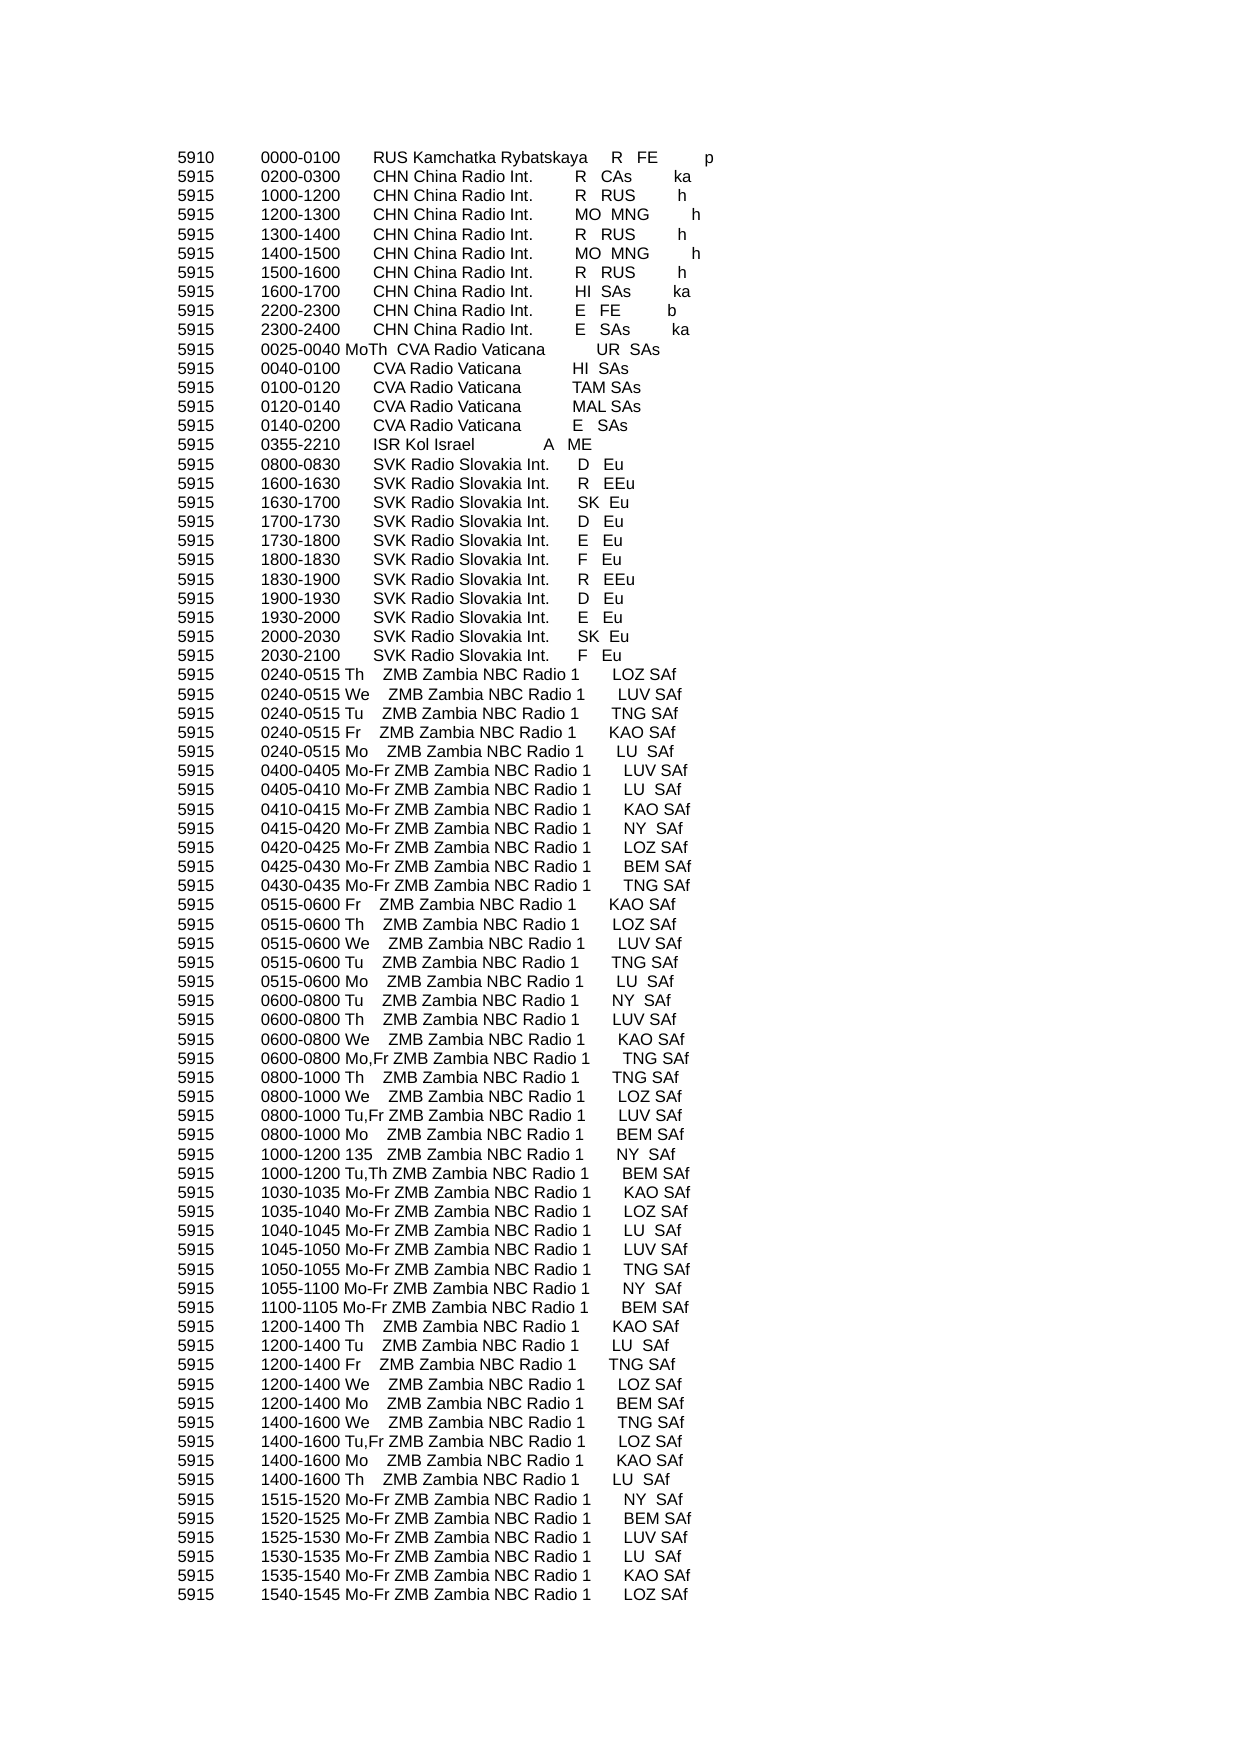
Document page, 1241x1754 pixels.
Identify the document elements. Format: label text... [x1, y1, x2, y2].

text 5915 2200-2300 CHN China Radio Int. E FE b [177, 301, 1049, 320]
text 5910 0000-0100 RUS Kamchatka Rybatskaya R FE p [177, 148, 1049, 167]
text 5915 0420-0425 Mo-Fr ZMB Zambia NBC Radio 1 LOZ SAf [177, 838, 1049, 857]
text 5915 1630-1700 SVK Radio Slovakia Int. SK Eu [177, 493, 1049, 512]
text 5915 0410-0415 Mo-Fr ZMB Zambia NBC Radio 1 KAO SAf [177, 799, 1049, 818]
text 5915 0240-0515 Mo ZMB Zambia NBC Radio 1 LU SAf [177, 742, 1049, 761]
text 5915 1200-1400 Fr ZMB Zambia NBC Radio 1 TNG SAf [177, 1355, 1049, 1374]
text 5915 1540-1545 Mo-Fr ZMB Zambia NBC Radio 1 LOZ SAf [177, 1585, 1049, 1604]
text 5915 0515-0600 Th ZMB Zambia NBC Radio 1 LOZ SAf [177, 914, 1049, 933]
text 5915 1700-1730 SVK Radio Slovakia Int. D Eu [177, 512, 1049, 531]
text 5915 1400-1600 Tu,Fr ZMB Zambia NBC Radio 1 LOZ SAf [177, 1432, 1049, 1451]
text 5915 1500-1600 CHN China Radio Int. R RUS h [177, 263, 1049, 282]
text 5915 0800-1000 Tu,Fr ZMB Zambia NBC Radio 1 LUV SAf [177, 1106, 1049, 1125]
text 5915 1400-1600 Mo ZMB Zambia NBC Radio 1 KAO SAf [177, 1451, 1049, 1470]
text 5915 1200-1400 Tu ZMB Zambia NBC Radio 1 LU SAf [177, 1336, 1049, 1355]
text 5915 1535-1540 Mo-Fr ZMB Zambia NBC Radio 1 KAO SAf [177, 1566, 1049, 1585]
text 5915 1730-1800 SVK Radio Slovakia Int. E Eu [177, 531, 1049, 550]
text 5915 0800-0830 SVK Radio Slovakia Int. D Eu [177, 454, 1049, 473]
text 5915 1515-1520 Mo-Fr ZMB Zambia NBC Radio 1 NY SAf [177, 1489, 1049, 1508]
text 5915 0800-1000 Mo ZMB Zambia NBC Radio 1 BEM SAf [177, 1125, 1049, 1144]
text 5915 1100-1105 Mo-Fr ZMB Zambia NBC Radio 1 BEM SAf [177, 1298, 1049, 1317]
text 5915 0240-0515 We ZMB Zambia NBC Radio 1 LUV SAf [177, 684, 1049, 703]
text 5915 0515-0600 Mo ZMB Zambia NBC Radio 1 LU SAf [177, 972, 1049, 991]
text 5915 1200-1400 Th ZMB Zambia NBC Radio 1 KAO SAf [177, 1317, 1049, 1336]
text 5915 0430-0435 Mo-Fr ZMB Zambia NBC Radio 1 TNG SAf [177, 876, 1049, 895]
text 5915 1400-1600 We ZMB Zambia NBC Radio 1 TNG SAf [177, 1413, 1049, 1432]
text 5915 0600-0800 Tu ZMB Zambia NBC Radio 1 NY SAf [177, 991, 1049, 1010]
text 5915 1045-1050 Mo-Fr ZMB Zambia NBC Radio 1 LUV SAf [177, 1240, 1049, 1259]
text 5915 0415-0420 Mo-Fr ZMB Zambia NBC Radio 1 NY SAf [177, 818, 1049, 838]
text 5915 1200-1300 CHN China Radio Int. MO MNG h [177, 205, 1049, 224]
text 5915 1030-1035 Mo-Fr ZMB Zambia NBC Radio 1 KAO SAf [177, 1183, 1049, 1202]
text 5915 1000-1200 CHN China Radio Int. R RUS h [177, 186, 1049, 205]
text 5915 1000-1200 Tu,Th ZMB Zambia NBC Radio 1 BEM SAf [177, 1163, 1049, 1183]
text 5915 0515-0600 Fr ZMB Zambia NBC Radio 1 KAO SAf [177, 895, 1049, 914]
text 5915 1200-1400 Mo ZMB Zambia NBC Radio 1 BEM SAf [177, 1393, 1049, 1413]
text 5915 0515-0600 We ZMB Zambia NBC Radio 1 LUV SAf [177, 933, 1049, 953]
text 5915 1200-1400 We ZMB Zambia NBC Radio 1 LOZ SAf [177, 1374, 1049, 1393]
text 5915 2300-2400 CHN China Radio Int. E SAs ka [177, 320, 1049, 339]
text 5915 0240-0515 Th ZMB Zambia NBC Radio 1 LOZ SAf [177, 665, 1049, 684]
text 5915 1035-1040 Mo-Fr ZMB Zambia NBC Radio 1 LOZ SAf [177, 1202, 1049, 1221]
text 5915 0600-0800 We ZMB Zambia NBC Radio 1 KAO SAf [177, 1029, 1049, 1048]
text 5915 1300-1400 CHN China Radio Int. R RUS h [177, 224, 1049, 243]
text 5915 1040-1045 Mo-Fr ZMB Zambia NBC Radio 1 LU SAf [177, 1221, 1049, 1240]
text 5915 0515-0600 Tu ZMB Zambia NBC Radio 1 TNG SAf [177, 953, 1049, 972]
text 5915 0400-0405 Mo-Fr ZMB Zambia NBC Radio 1 LUV SAf [177, 761, 1049, 780]
text 5915 0355-2210 ISR Kol Israel A ME [177, 435, 1049, 454]
text 5915 1400-1500 CHN China Radio Int. MO MNG h [177, 243, 1049, 263]
text 5915 0025-0040 MoTh CVA Radio Vaticana UR SAs [177, 339, 1049, 358]
text 5915 1930-2000 SVK Radio Slovakia Int. E Eu [177, 608, 1049, 627]
text 5915 0240-0515 Fr ZMB Zambia NBC Radio 1 KAO SAf [177, 723, 1049, 742]
text 5915 1530-1535 Mo-Fr ZMB Zambia NBC Radio 1 LU SAf [177, 1547, 1049, 1566]
text 5915 0040-0100 CVA Radio Vaticana HI SAs [177, 358, 1049, 378]
text 5915 1800-1830 SVK Radio Slovakia Int. F Eu [177, 550, 1049, 569]
text 5915 1830-1900 SVK Radio Slovakia Int. R EEu [177, 569, 1049, 588]
text 5915 0800-1000 We ZMB Zambia NBC Radio 1 LOZ SAf [177, 1087, 1049, 1106]
text 5915 1000-1200 135 ZMB Zambia NBC Radio 1 NY SAf [177, 1144, 1049, 1163]
text 5915 1900-1930 SVK Radio Slovakia Int. D Eu [177, 588, 1049, 608]
text 5915 0600-0800 Mo,Fr ZMB Zambia NBC Radio 1 TNG SAf [177, 1048, 1049, 1068]
text 5915 1055-1100 Mo-Fr ZMB Zambia NBC Radio 1 NY SAf [177, 1278, 1049, 1298]
text 5915 0120-0140 CVA Radio Vaticana MAL SAs [177, 397, 1049, 416]
text 5915 0800-1000 Th ZMB Zambia NBC Radio 1 TNG SAf [177, 1068, 1049, 1087]
text 5915 2030-2100 SVK Radio Slovakia Int. F Eu [177, 646, 1049, 665]
text 5915 0240-0515 Tu ZMB Zambia NBC Radio 1 TNG SAf [177, 703, 1049, 723]
text 5915 1600-1630 SVK Radio Slovakia Int. R EEu [177, 473, 1049, 493]
text 5915 1520-1525 Mo-Fr ZMB Zambia NBC Radio 1 BEM SAf [177, 1508, 1049, 1528]
text 5915 1400-1600 Th ZMB Zambia NBC Radio 1 LU SAf [177, 1470, 1049, 1489]
text 5915 1050-1055 Mo-Fr ZMB Zambia NBC Radio 1 TNG SAf [177, 1259, 1049, 1278]
text 5915 0140-0200 CVA Radio Vaticana E SAs [177, 416, 1049, 435]
text 5915 0100-0120 CVA Radio Vaticana TAM SAs [177, 378, 1049, 397]
text 5915 2000-2030 SVK Radio Slovakia Int. SK Eu [177, 627, 1049, 646]
text 5915 1525-1530 Mo-Fr ZMB Zambia NBC Radio 1 LUV SAf [177, 1528, 1049, 1547]
text 5915 0200-0300 CHN China Radio Int. R CAs ka [177, 167, 1049, 186]
text 5915 0600-0800 Th ZMB Zambia NBC Radio 1 LUV SAf [177, 1010, 1049, 1029]
text 5915 1600-1700 CHN China Radio Int. HI SAs ka [177, 282, 1049, 301]
text 5915 0405-0410 Mo-Fr ZMB Zambia NBC Radio 1 LU SAf [177, 780, 1049, 799]
text 5915 0425-0430 Mo-Fr ZMB Zambia NBC Radio 1 BEM SAf [177, 857, 1049, 876]
